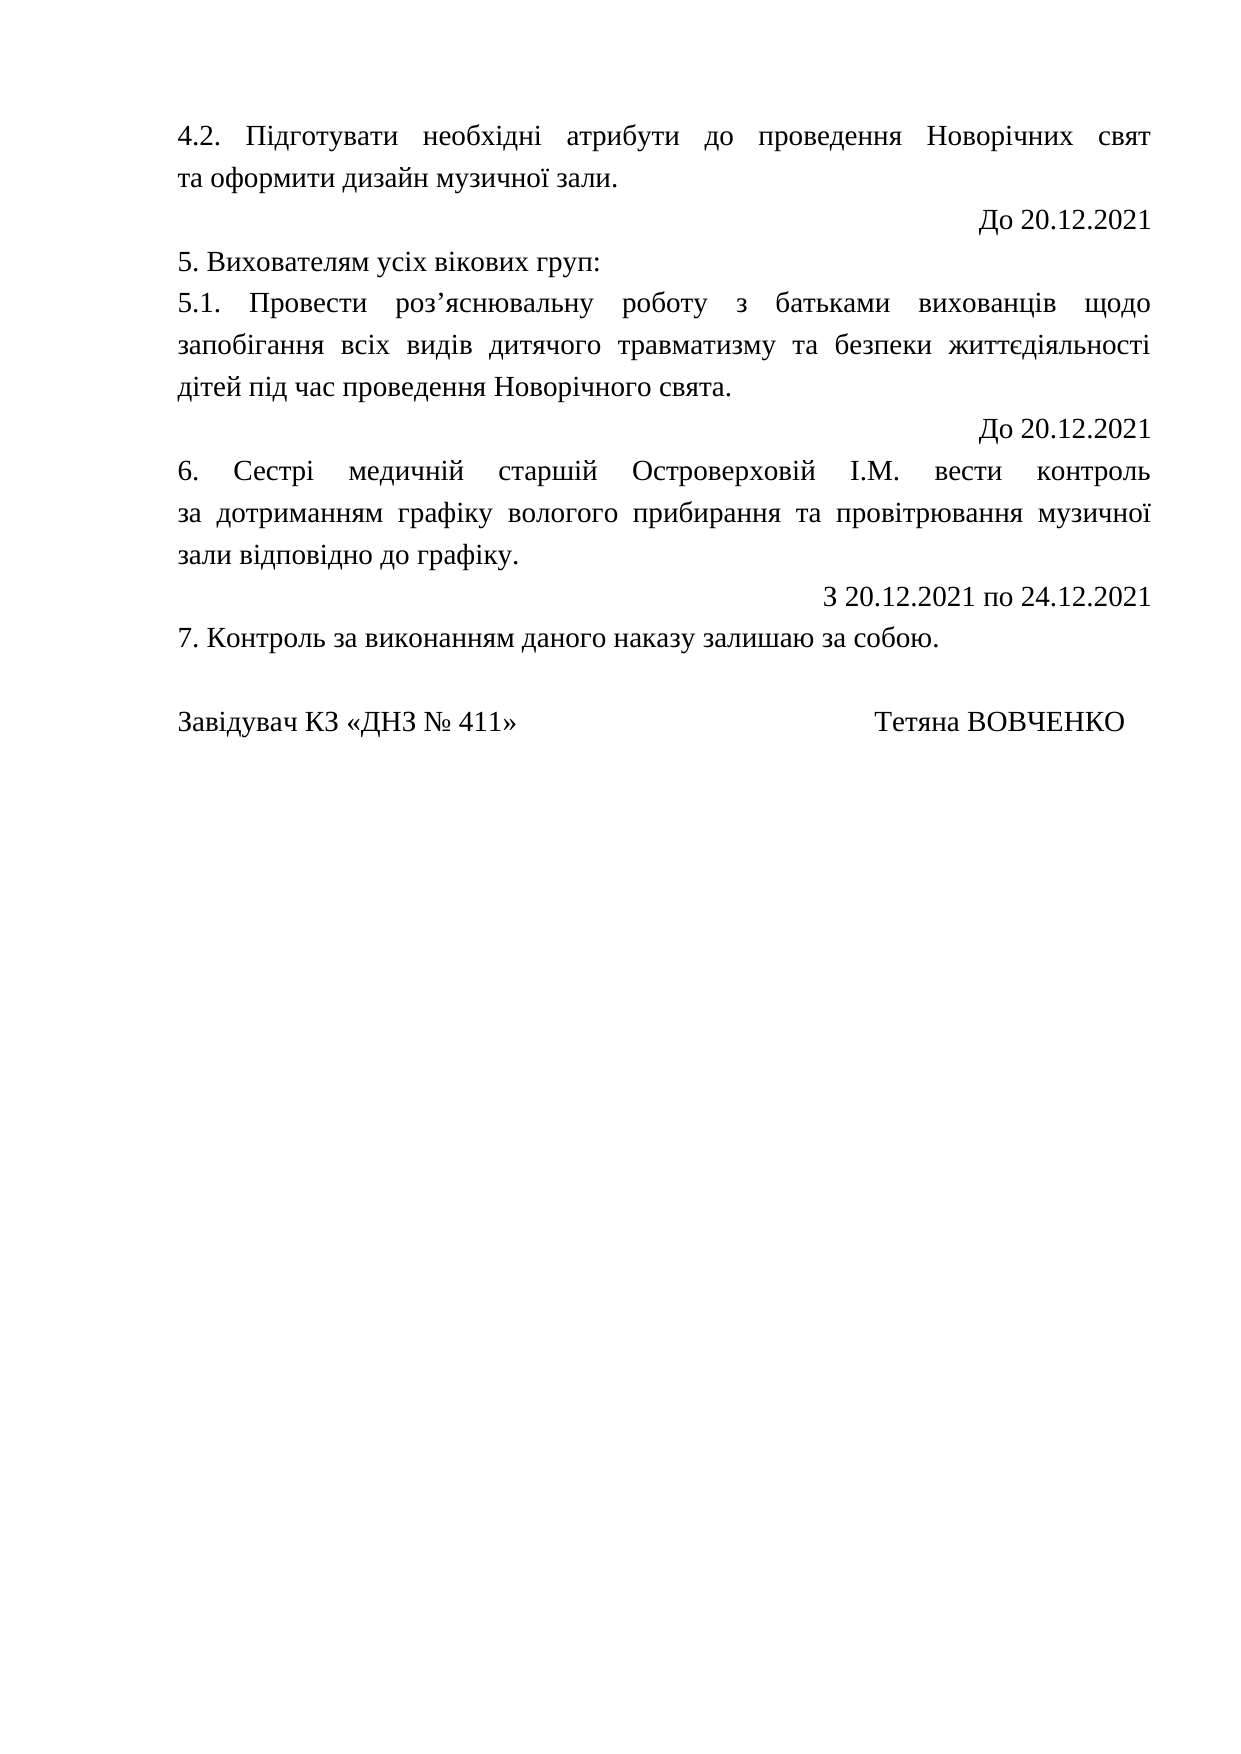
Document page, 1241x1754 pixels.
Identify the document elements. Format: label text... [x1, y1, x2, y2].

text 5. Вихователям усіх вікових груп: [177, 244, 1152, 277]
text До 20.12.2021 [177, 202, 1152, 235]
text 5.1. Провести роз’яснювальну роботу з батьками вихованців щодо запобігання всіх видів дитячого травматизму та безпеки життєдіяльності дітей під час проведення Новорічного свята. [177, 286, 1152, 403]
text 7. Контроль за виконанням даного наказу залишаю за собою. [177, 621, 1152, 654]
text До 20.12.2021 [177, 411, 1152, 445]
text 6. Сестрі медичній старшій Островерховій І.М. вести контроль за дотриманням графіку вологого прибирання та провітрювання музичної зали відповідно до графіку. [177, 453, 1152, 570]
text З 20.12.2021 по 24.12.2021 [177, 579, 1152, 612]
text Завідувач КЗ «ДНЗ № 411» Тетяна ВОВЧЕНКО [177, 704, 1152, 738]
text 4.2. Підготувати необхідні атрибути до проведення Новорічних свят та оформити дизайн музичної зали. [177, 118, 1152, 193]
